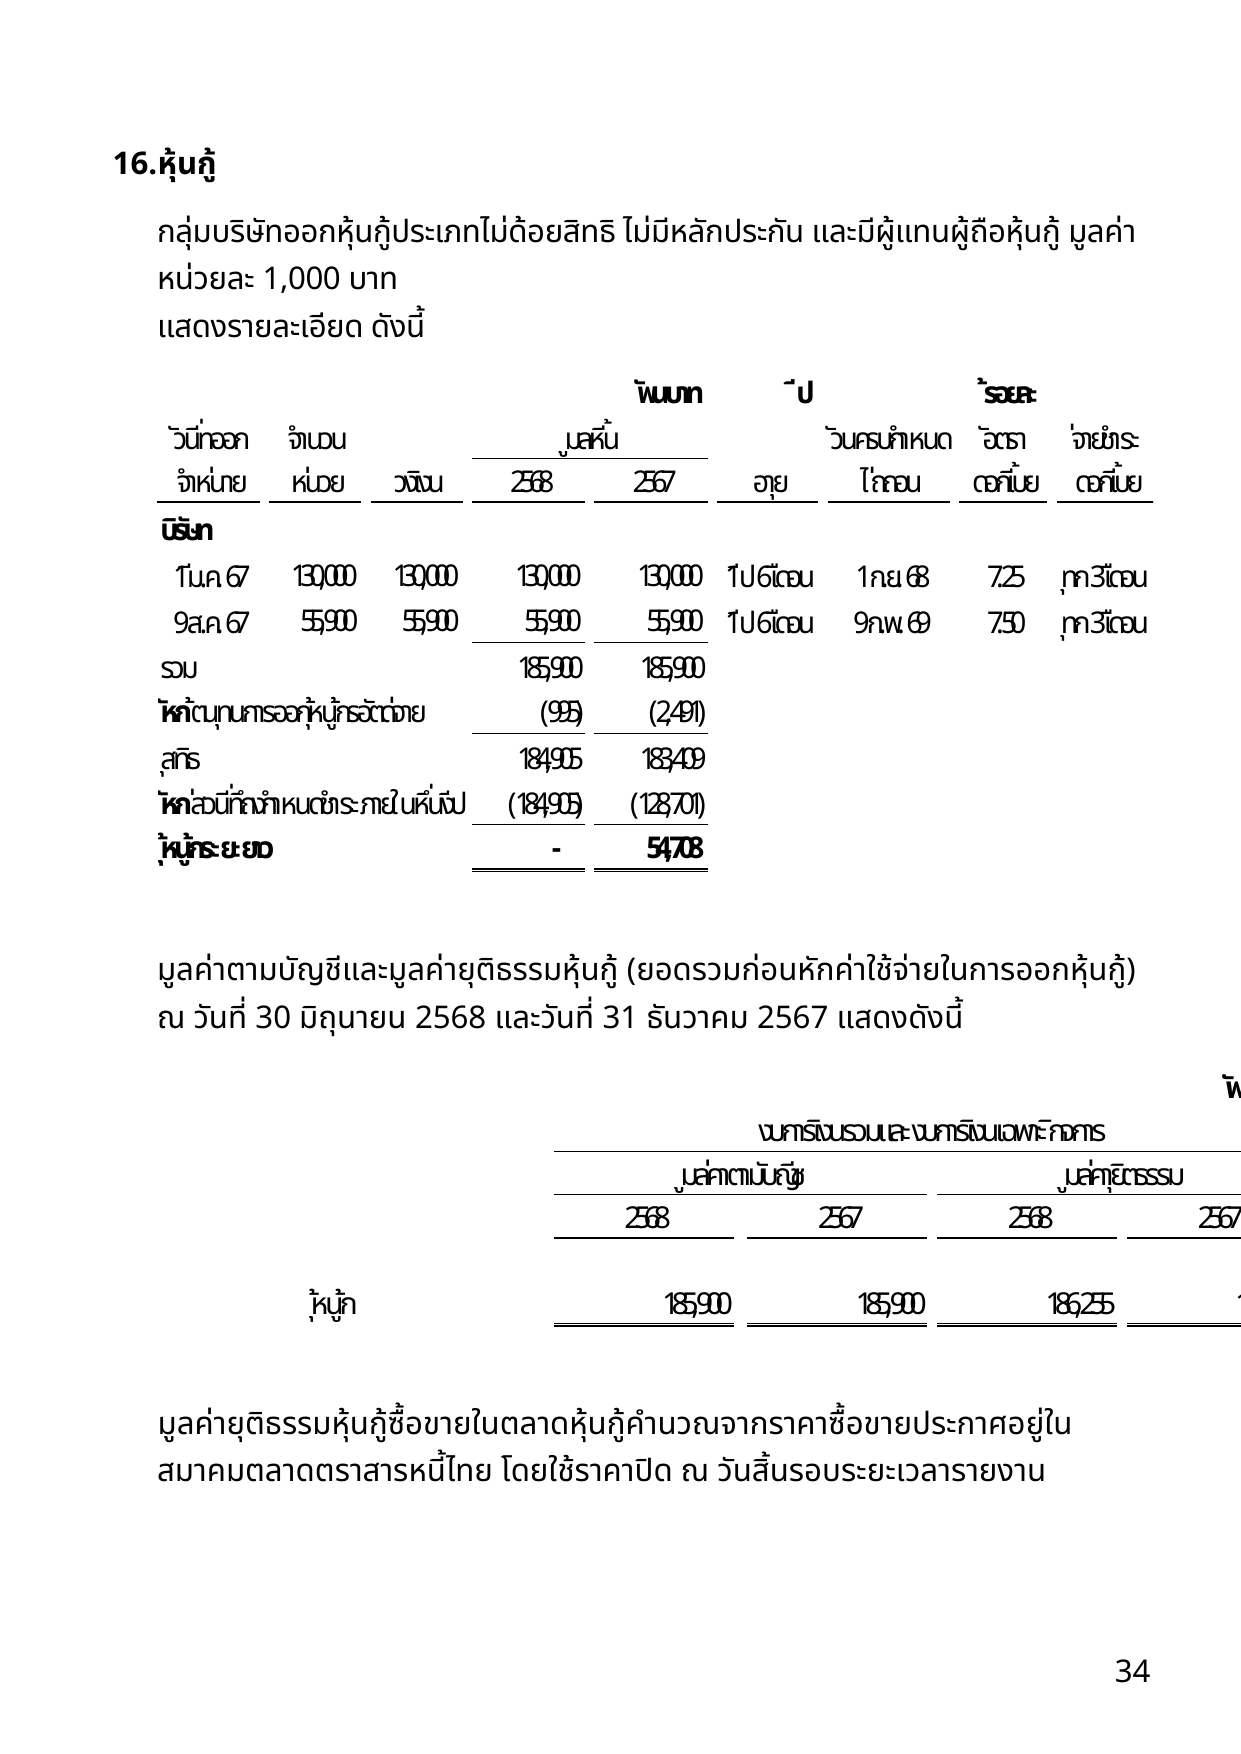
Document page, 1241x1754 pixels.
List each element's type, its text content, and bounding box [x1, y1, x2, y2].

text มูลค่าตามบัญชีและมูลค่ายุติธรรมหุ้นกู้ (ยอดรวมก่อนหักค่าใช้จ่ายในการออกหุ้นกู้) ณ วันที่ 30 มิถุนายน 2568 และวันที่ 31 ธันวาคม 2567 แสดงดังนี้ [157, 947, 1155, 1042]
text กลุ่มบริษัทออกหุ้นกู้ประเภทไม่ด้อยสิทธิ ไม่มีหลักประกัน และมีผู้แทนผู้ถือหุ้นกู้ มูลค่าหน่วยละ 1,000 บาท แสดงรายละเอียด ดังนี้ [157, 209, 1155, 351]
text มูลค่ายุติธรรมหุ้นกู้ซื้อขายในตลาดหุ้นกู้คำนวณจากราคาซื้อขายประกาศอยู่ในสมาคมตลาดตราสารหนี้ไทย โดยใช้ราคาปิด ณ วันสิ้นรอบระยะเวลารายงาน [157, 1067, 1155, 1496]
list หุ้นกู้ [112, 141, 1155, 188]
